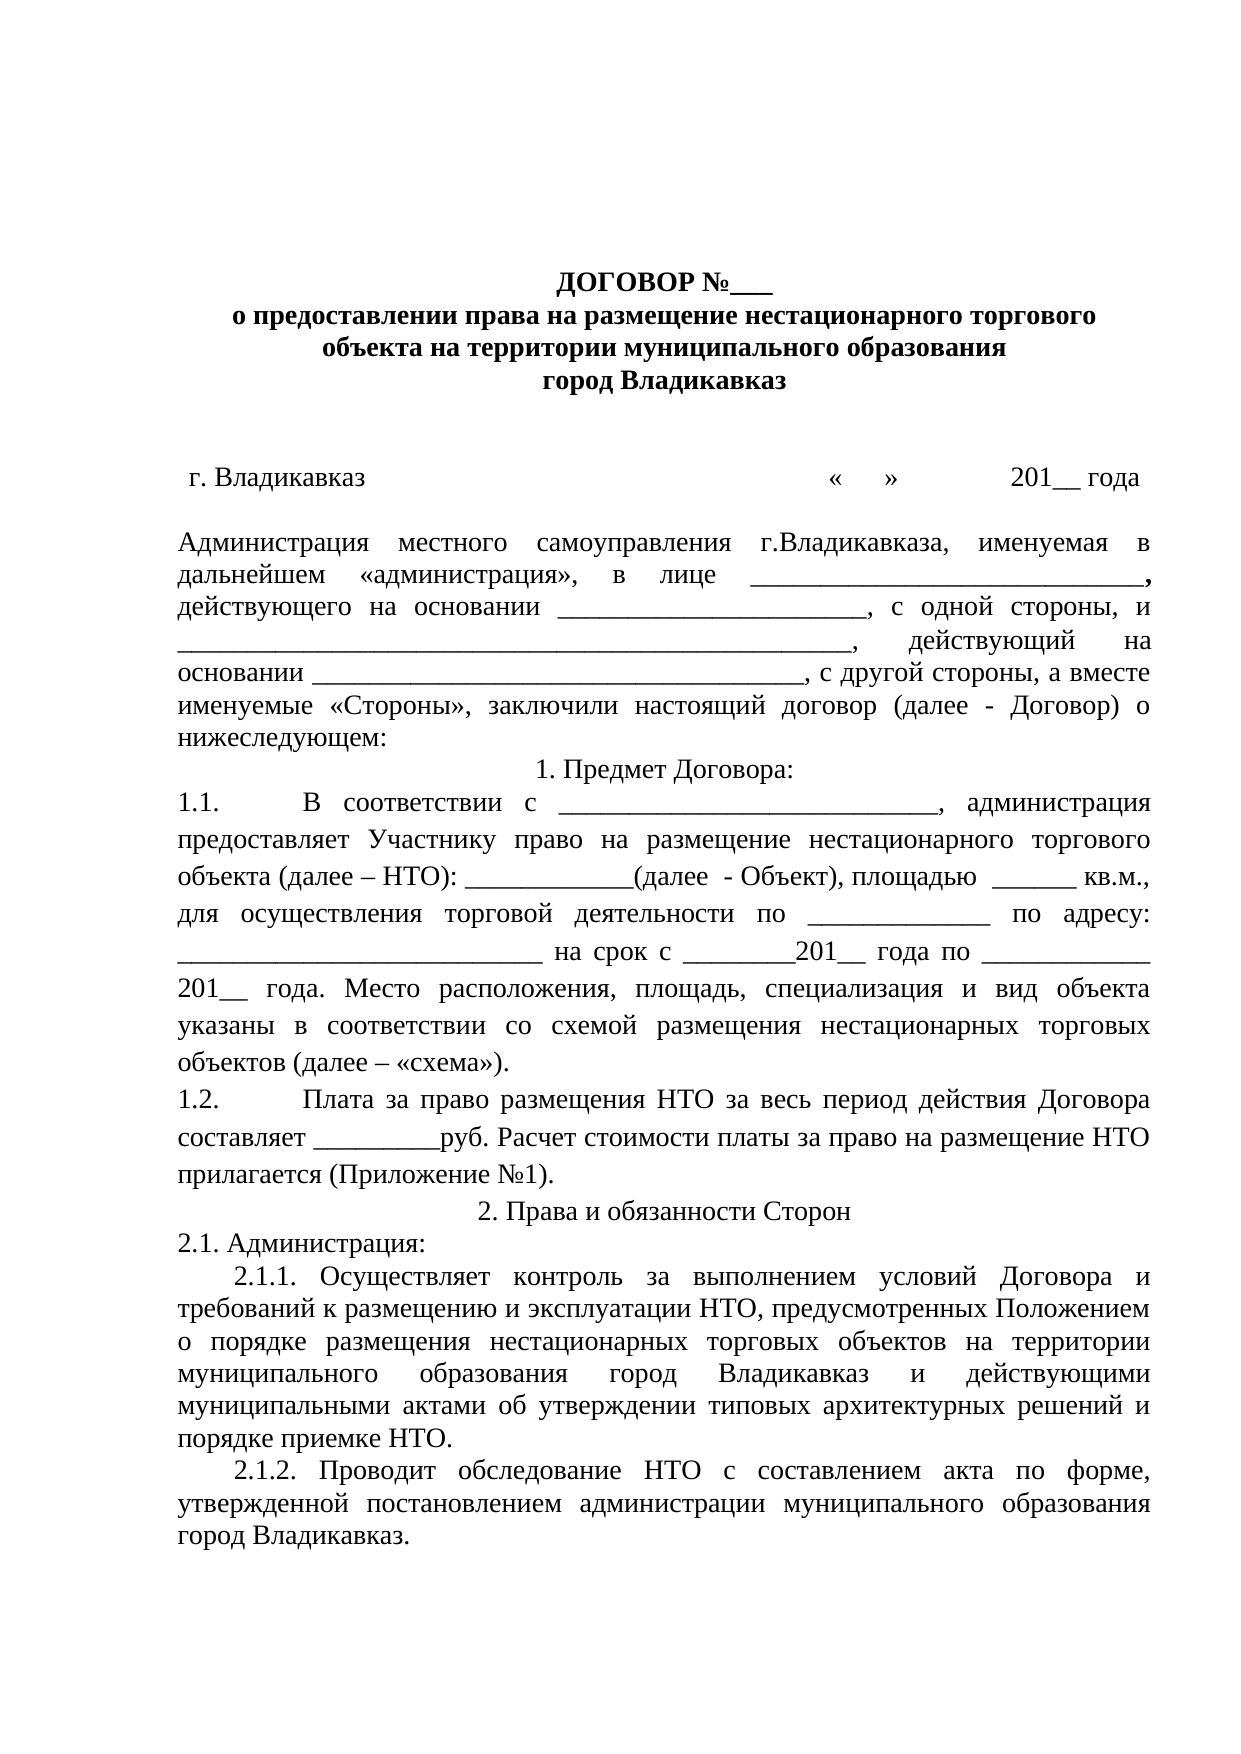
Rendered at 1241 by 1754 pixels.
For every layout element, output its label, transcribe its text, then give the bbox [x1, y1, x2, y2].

text город Владикавказ [177, 363, 1152, 395]
text 2.1. Администрация: [177, 1226, 1152, 1259]
text 2.1.1. Осуществляет контроль за выполнением условий Договора и требований к размещению и эксплуатации НТО, предусмотренных Положением о порядке размещения нестационарных торговых объектов на территории муниципального образования город Владикавказ и действующими муниципальными актами об утверждении типовых архитектурных решений и порядке приемке НТО. [177, 1259, 1152, 1453]
text 1. Предмет Договора: [177, 753, 1152, 785]
text 2.1.2. Проводит обследование НТО с составлением акта по форме, утвержденной постановлением администрации муниципального образования город Владикавказ. [177, 1453, 1152, 1550]
text о предоставлении права на размещение нестационарного торгового [177, 298, 1152, 330]
text Администрация местного самоуправления г.Владикавказа, именуемая в дальнейшем «администрация», в лице ____________________________, действующего на основании ______________________, с одной стороны, и ________________________________________________, действующий на основании ___________________________________, с другой стороны, а вместе именуемые «Стороны», заключили настоящий договор (далее - Договор) о нижеследующем: [177, 525, 1152, 753]
text ДОГОВОР №___ [177, 266, 1152, 298]
text объекта на территории муниципального образования [177, 330, 1152, 363]
table_header « » 201__ года [666, 460, 1152, 492]
list Плата за право размещения НТО за весь период действия Договора составляет _________руб. Расчет стоимости платы за право на размещение НТО прилагается (Приложение №1). [177, 1082, 1152, 1189]
table_header г. Владикавказ [177, 460, 666, 492]
list В соответствии с ___________________________, администрация предоставляет Участнику право на размещение нестационарного торгового объекта (далее – НТО): ____________(далее - Объект), площадью ______ кв.м., для осуществления торговой деятельности по _____________ по адресу: __________________________ на срок с ________201__ года по ____________ 201__ года. Место расположения, площадь, специализация и вид объекта указаны в соответствии со схемой размещения нестационарных торговых объектов (далее – «схема»). [177, 785, 1152, 1078]
text 2. Права и обязанности Сторон [177, 1194, 1152, 1226]
